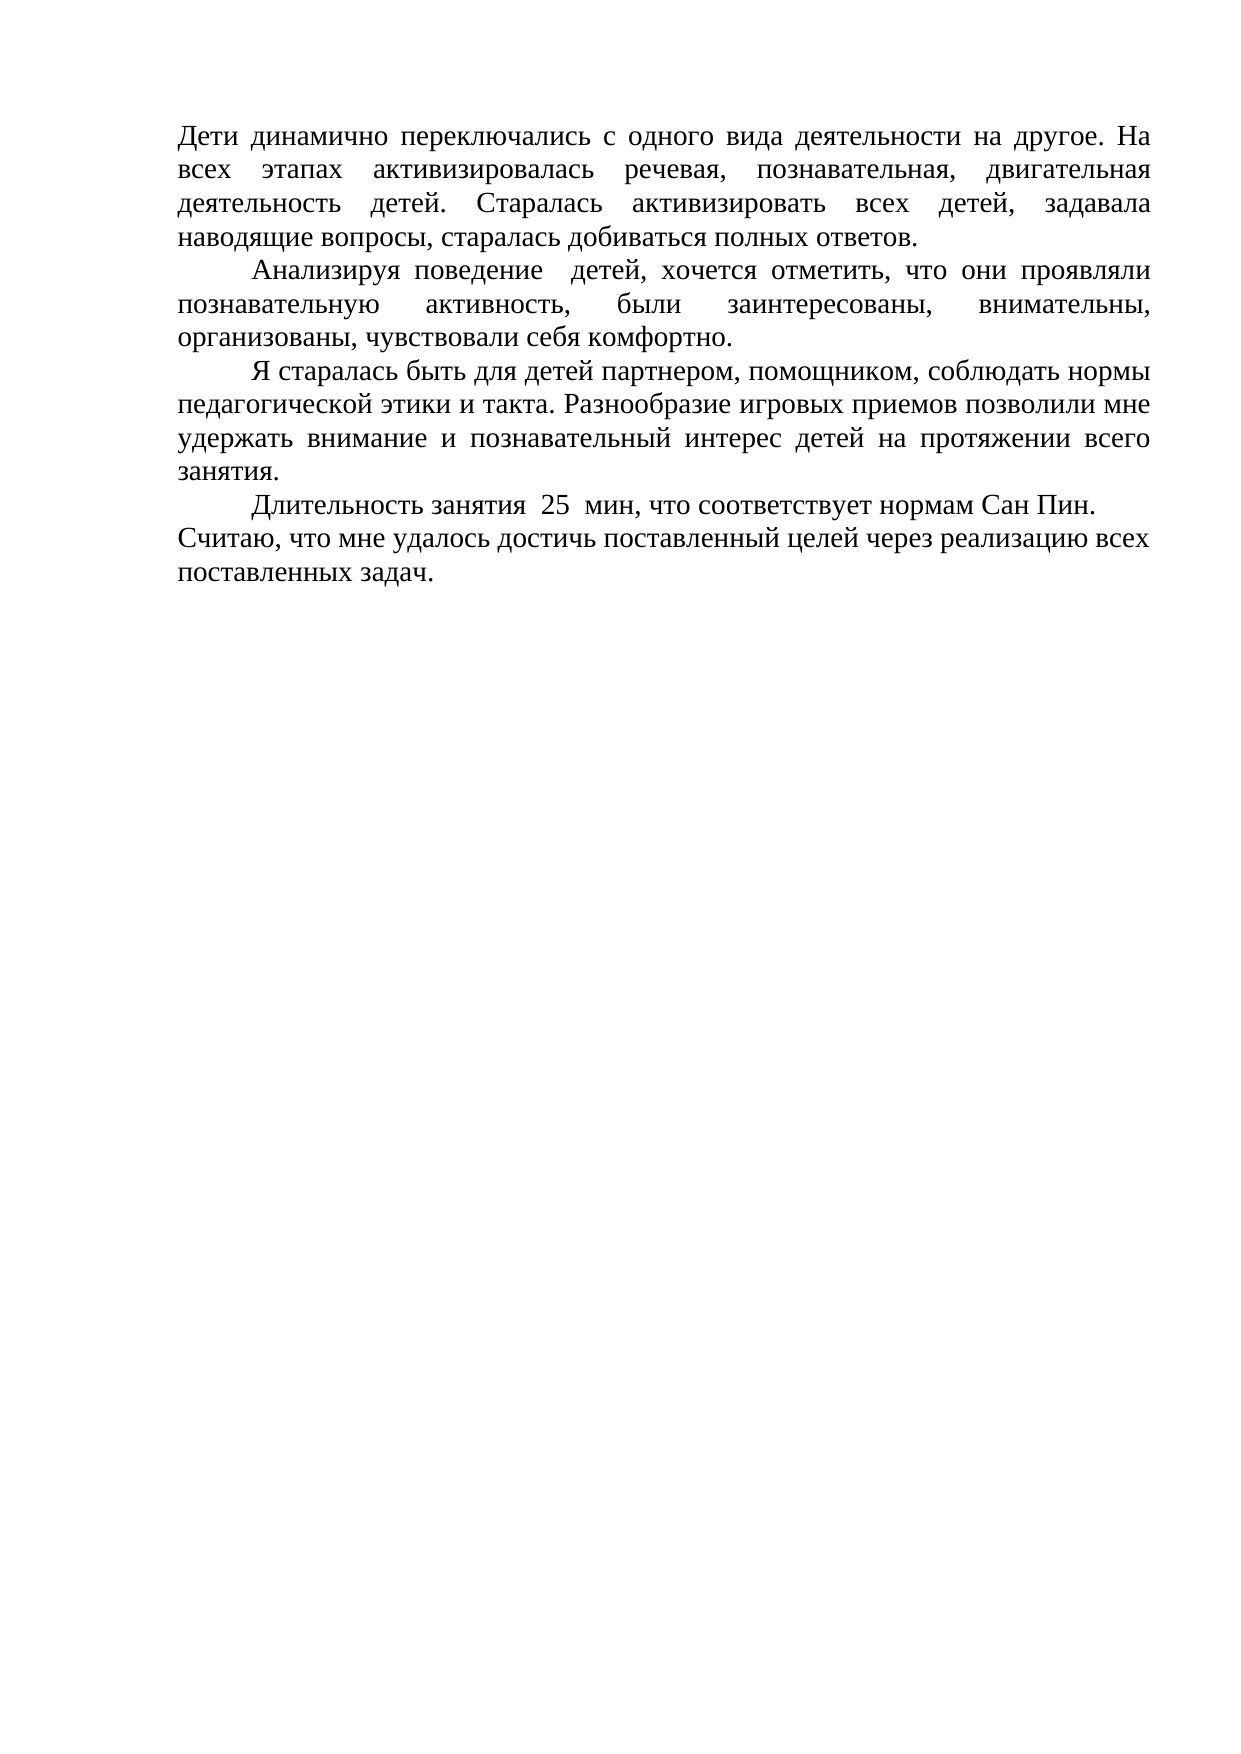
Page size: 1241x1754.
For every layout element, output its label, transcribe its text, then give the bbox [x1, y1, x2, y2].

text Анализируя поведение детей, хочется отметить, что они проявляли познавательную активность, были заинтересованы, внимательны, организованы, чувствовали себя комфортно. [177, 252, 1152, 353]
text Я старалась быть для детей партнером, помощником, соблюдать нормы педагогической этики и такта. Разнообразие игровых приемов позволили мне удержать внимание и познавательный интерес детей на протяжении всего занятия. [177, 353, 1152, 487]
text Длительность занятия 25 мин, что соответствует нормам Сан Пин. [177, 487, 1152, 521]
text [177, 118, 1152, 252]
text Считаю, что мне удалось достичь поставленный целей через реализацию всех поставленных задач. [177, 521, 1152, 588]
